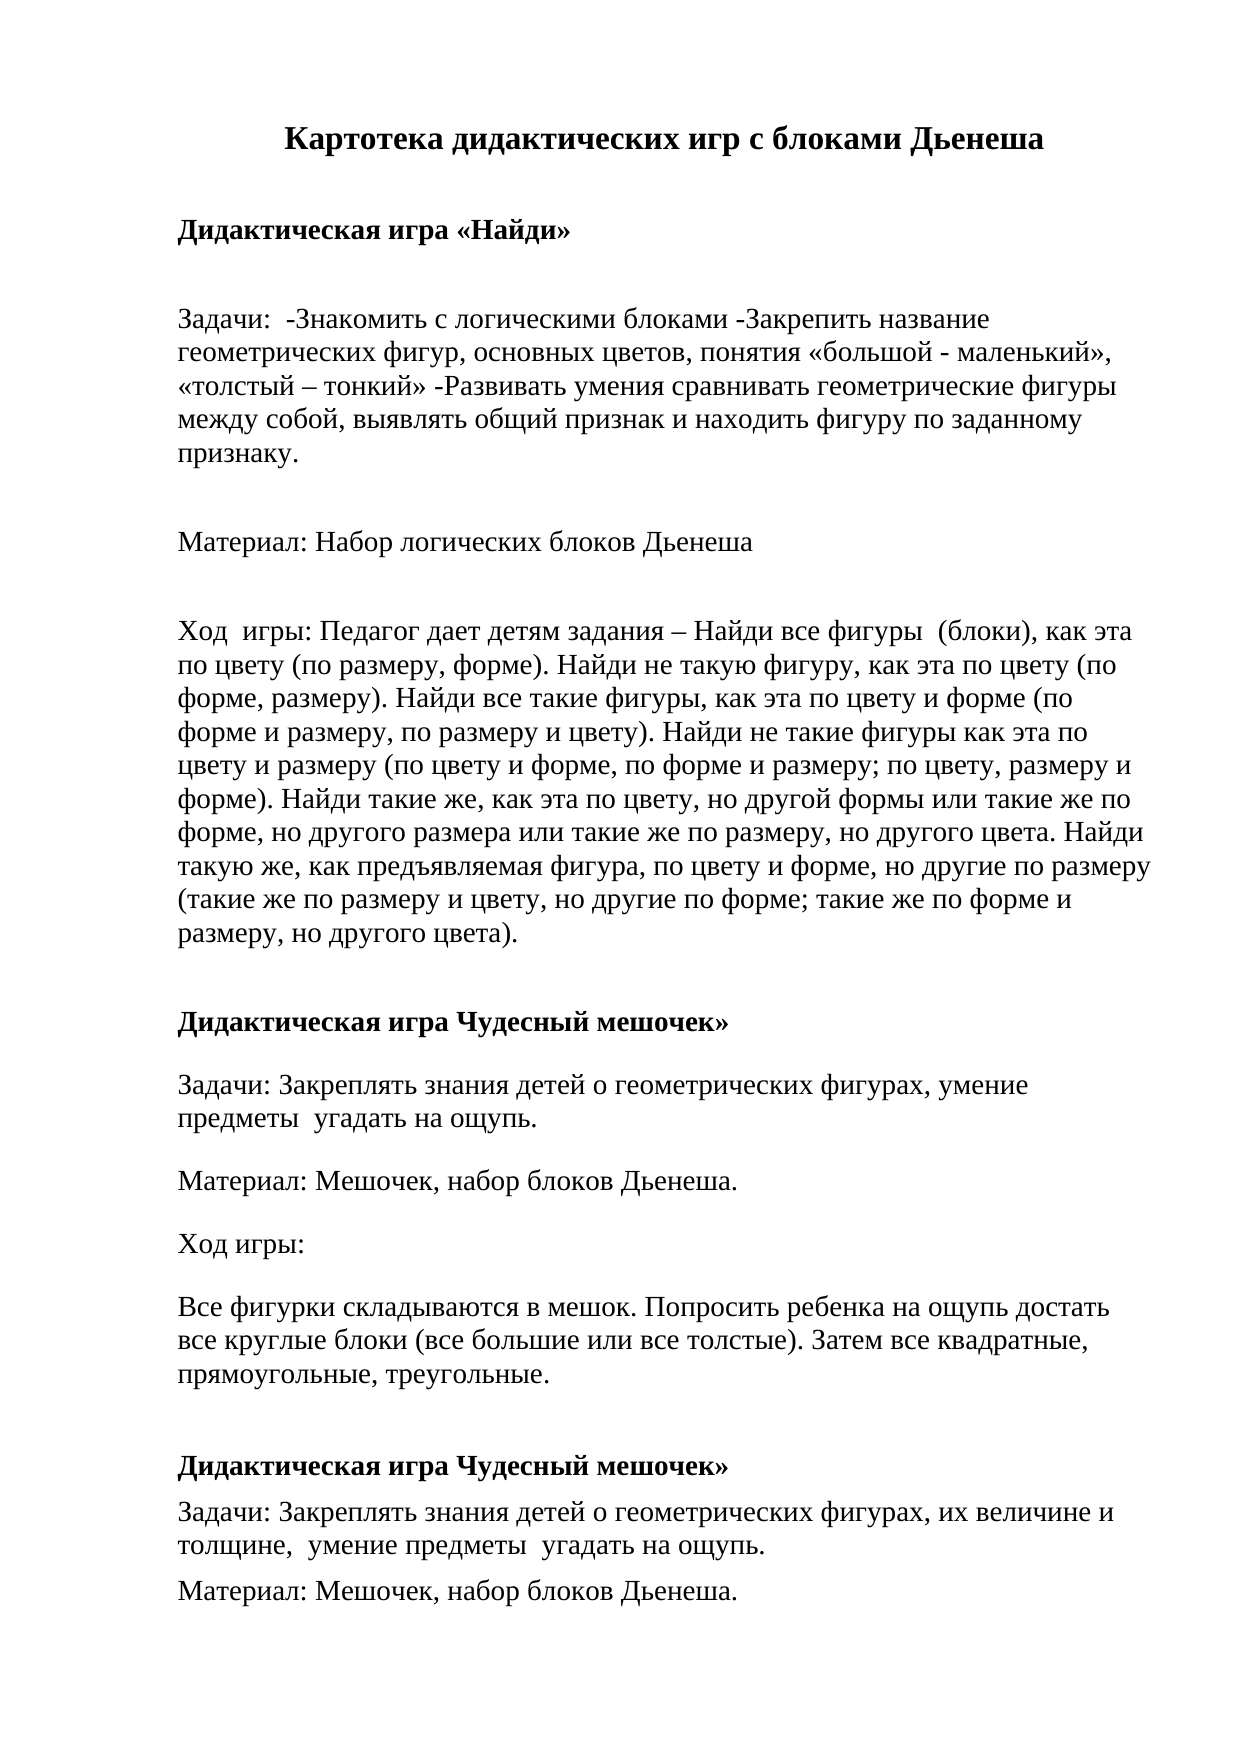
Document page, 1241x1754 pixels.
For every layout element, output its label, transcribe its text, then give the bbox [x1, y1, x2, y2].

text Дидактическая игра Чудесный мешочек» [177, 1448, 1152, 1481]
text Ход игры: Педагог дает детям задания – Найди все фигуры (блоки), как эта по цвету (по размеру, форме). Найди не такую фигуру, как эта по цвету (по форме, размеру). Найди все такие фигуры, как эта по цвету и форме (по форме и размеру, по размеру и цвету). Найди не такие фигуры как эта по цвету и размеру (по цвету и форме, по форме и размеру; по цвету, размеру и форме). Найди такие же, как эта по цвету, но другой формы или такие же по форме, но другого размера или такие же по размеру, но другого цвета. Найди такую же, как предъявляемая фигура, по цвету и форме, но другие по размеру (такие же по размеру и цвету, но другие по форме; такие же по форме и размеру, но другого цвета). [177, 613, 1152, 949]
text Ход игры: [177, 1226, 1152, 1259]
text Дидактическая игра «Найди» [177, 212, 1152, 246]
text Задачи: Закреплять знания детей о геометрических фигурах, их величине и толщине, умение предметы угадать на ощупь. [177, 1494, 1152, 1561]
text Картотека дидактических игр с блоками Дьенеша [177, 118, 1152, 156]
text Материал: Мешочек, набор блоков Дьенеша. [177, 1163, 1152, 1197]
text Задачи: -Знакомить с логическими блоками -Закрепить название геометрических фигур, основных цветов, понятия «большой - маленький», «толстый – тонкий» -Развивать умения сравнивать геометрические фигуры между собой, выявлять общий признак и находить фигуру по заданному признаку. [177, 301, 1152, 469]
text Задачи: Закреплять знания детей о геометрических фигурах, умение предметы угадать на ощупь. [177, 1067, 1152, 1134]
text Дидактическая игра Чудесный мешочек» [177, 1004, 1152, 1038]
text Все фигурки складываются в мешок. Попросить ребенка на ощупь достать все круглые блоки (все большие или все толстые). Затем все квадратные, прямоугольные, треугольные. [177, 1289, 1152, 1389]
text Материал: Набор логических блоков Дьенеша [177, 524, 1152, 558]
text Материал: Мешочек, набор блоков Дьенеша. [177, 1573, 1152, 1607]
